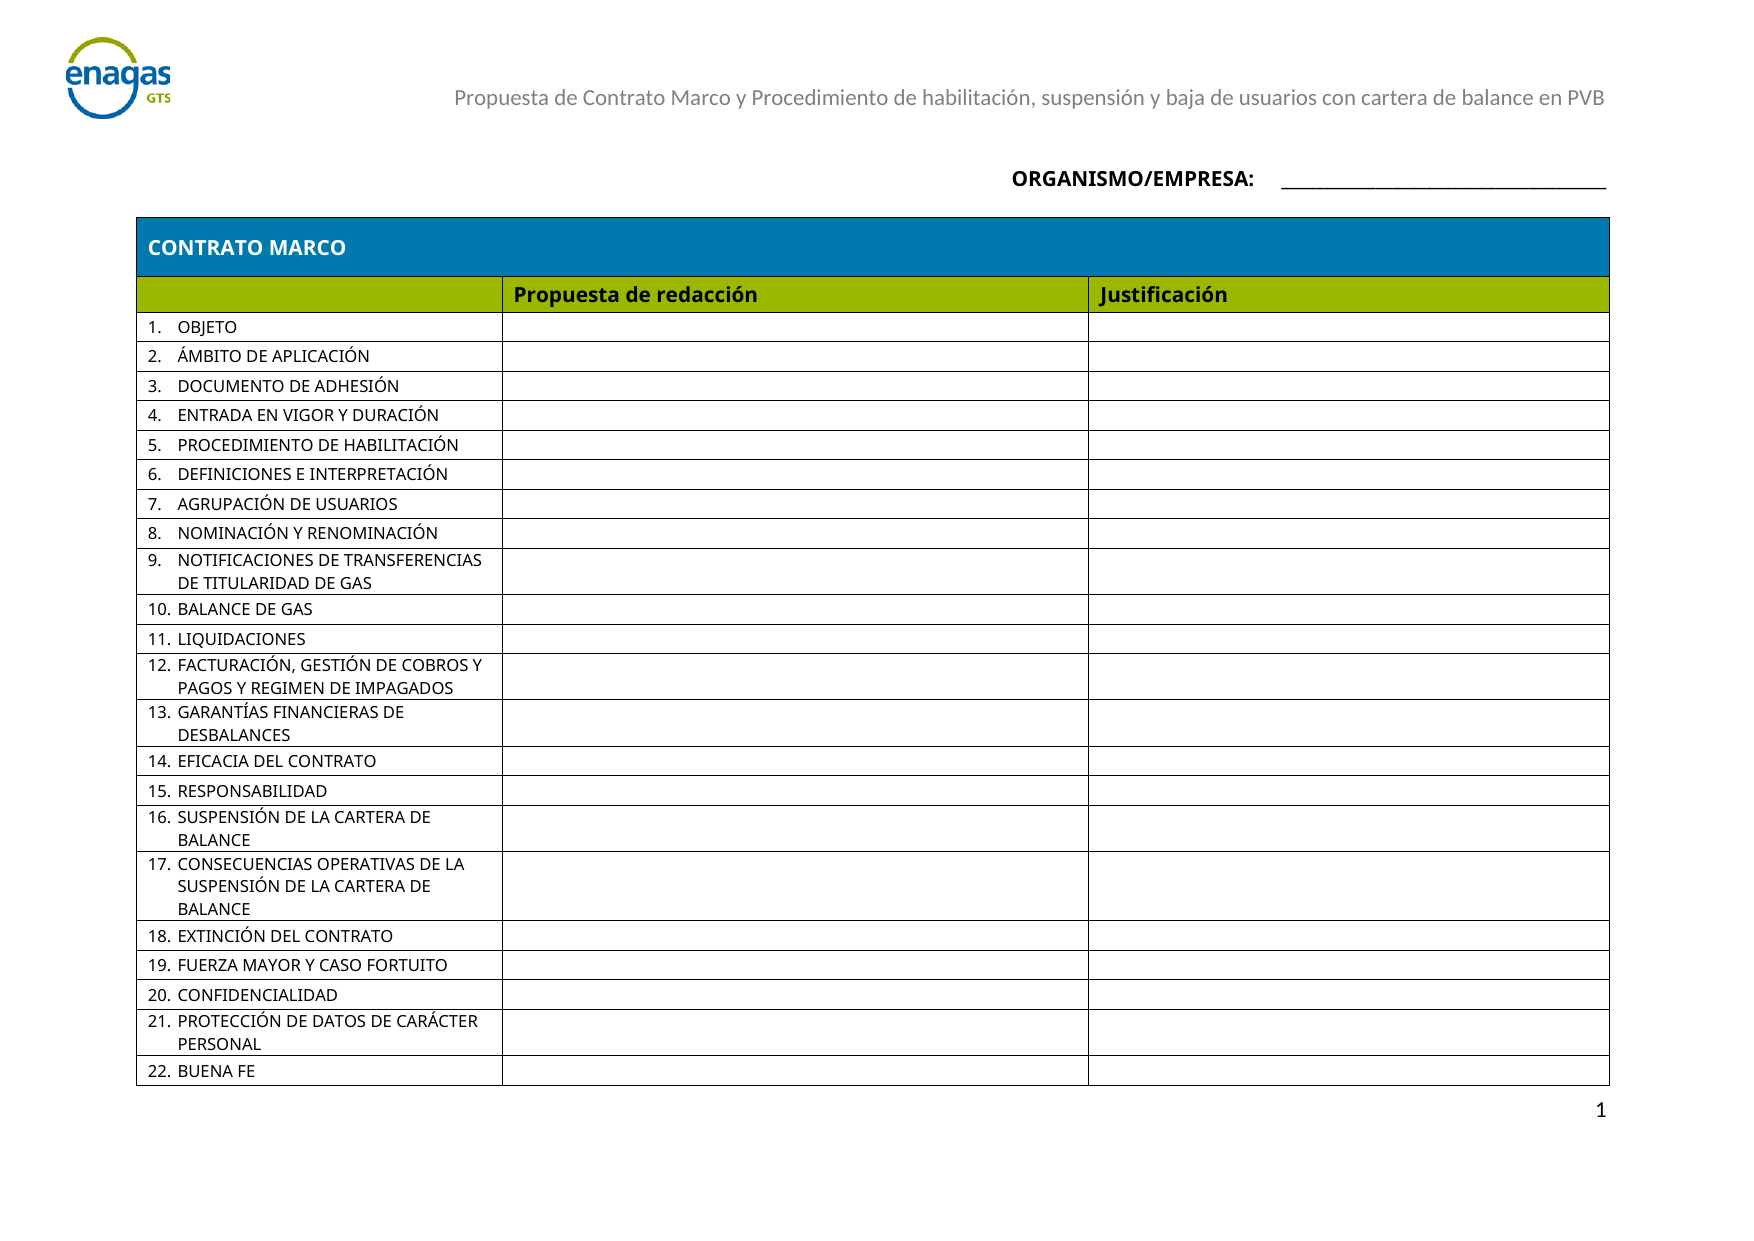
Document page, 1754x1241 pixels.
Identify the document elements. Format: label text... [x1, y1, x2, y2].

table_cell [503, 625, 1088, 653]
table_cell [1089, 852, 1609, 920]
table_cell [503, 1010, 1088, 1055]
table_cell [1089, 951, 1609, 979]
table_cell [137, 277, 502, 312]
table_cell DEFINICIONES E INTERPRETACIÓN [137, 460, 502, 488]
table_cell NOTIFICACIONES DE TRANSFERENCIAS DE TITULARIDAD DE GAS [137, 549, 502, 594]
table_cell [503, 549, 1088, 594]
table_cell DOCUMENTO DE ADHESIÓN [137, 372, 502, 400]
table_cell [1089, 431, 1609, 459]
table_cell GARANTÍAS FINANCIERAS DE DESBALANCES [137, 700, 502, 746]
table_cell BUENA FE [137, 1056, 502, 1085]
table_cell [503, 654, 1088, 699]
table_cell SUSPENSIÓN DE LA CARTERA DE BALANCE [137, 806, 502, 851]
table_cell [503, 951, 1088, 979]
table_cell [1089, 490, 1609, 518]
table_cell [1089, 980, 1609, 1009]
table_cell [503, 313, 1088, 341]
table_cell [503, 342, 1088, 371]
table_cell [503, 372, 1088, 400]
table_cell [1089, 313, 1609, 341]
table_cell LIQUIDACIONES [137, 625, 502, 653]
table_cell FUERZA MAYOR Y CASO FORTUITO [137, 951, 502, 979]
table_cell [503, 490, 1088, 518]
table_cell [1089, 460, 1609, 488]
table_cell RESPONSABILIDAD [137, 776, 502, 805]
table_cell [1089, 625, 1609, 653]
table_cell [503, 921, 1088, 950]
table_header CONTRATO MARCO [137, 218, 1609, 276]
table_cell [503, 776, 1088, 805]
table_cell [1089, 921, 1609, 950]
table_cell [1089, 1010, 1609, 1055]
table_cell CONSECUENCIAS OPERATIVAS DE LA SUSPENSIÓN DE LA CARTERA DE BALANCE [137, 852, 502, 920]
table_cell [1089, 1056, 1609, 1085]
table_cell [1089, 654, 1609, 699]
table_cell Justificación [1089, 277, 1609, 312]
table_cell [1089, 549, 1609, 594]
table_cell [503, 852, 1088, 920]
table_cell EFICACIA DEL CONTRATO [137, 747, 502, 775]
table_cell [1089, 806, 1609, 851]
table_cell [503, 431, 1088, 459]
text ORGANISMO/EMPRESA: ______________________________________ [221, 164, 1606, 192]
table_cell PROTECCIÓN DE DATOS DE CARÁCTER PERSONAL [137, 1010, 502, 1055]
table_cell [503, 595, 1088, 623]
table_cell FACTURACIÓN, GESTIÓN DE COBROS Y PAGOS Y REGIMEN DE IMPAGADOS [137, 654, 502, 699]
table_cell [1089, 519, 1609, 547]
table_cell [503, 806, 1088, 851]
table_cell ÁMBITO DE APLICACIÓN [137, 342, 502, 371]
table_cell [503, 980, 1088, 1009]
table_cell OBJETO [137, 313, 502, 341]
table_cell NOMINACIÓN Y RENOMINACIÓN [137, 519, 502, 547]
table_cell [1089, 342, 1609, 371]
table_cell PROCEDIMIENTO DE HABILITACIÓN [137, 431, 502, 459]
table_cell [503, 401, 1088, 429]
table_cell EXTINCIÓN DEL CONTRATO [137, 921, 502, 950]
table_cell [1089, 700, 1609, 746]
picture [66, 37, 171, 119]
table_cell ENTRADA EN VIGOR Y DURACIÓN [137, 401, 502, 429]
table_cell [503, 700, 1088, 746]
table_cell [503, 747, 1088, 775]
table_cell BALANCE DE GAS [137, 595, 502, 623]
table_cell [1089, 372, 1609, 400]
table_cell [503, 519, 1088, 547]
table_cell [1089, 776, 1609, 805]
table_cell [1089, 401, 1609, 429]
table_cell [1089, 595, 1609, 623]
table_cell [1089, 747, 1609, 775]
table_cell [503, 1056, 1088, 1085]
table_cell AGRUPACIÓN DE USUARIOS [137, 490, 502, 518]
table_cell Propuesta de redacción [503, 277, 1088, 312]
table_cell [503, 460, 1088, 488]
table_cell CONFIDENCIALIDAD [137, 980, 502, 1009]
